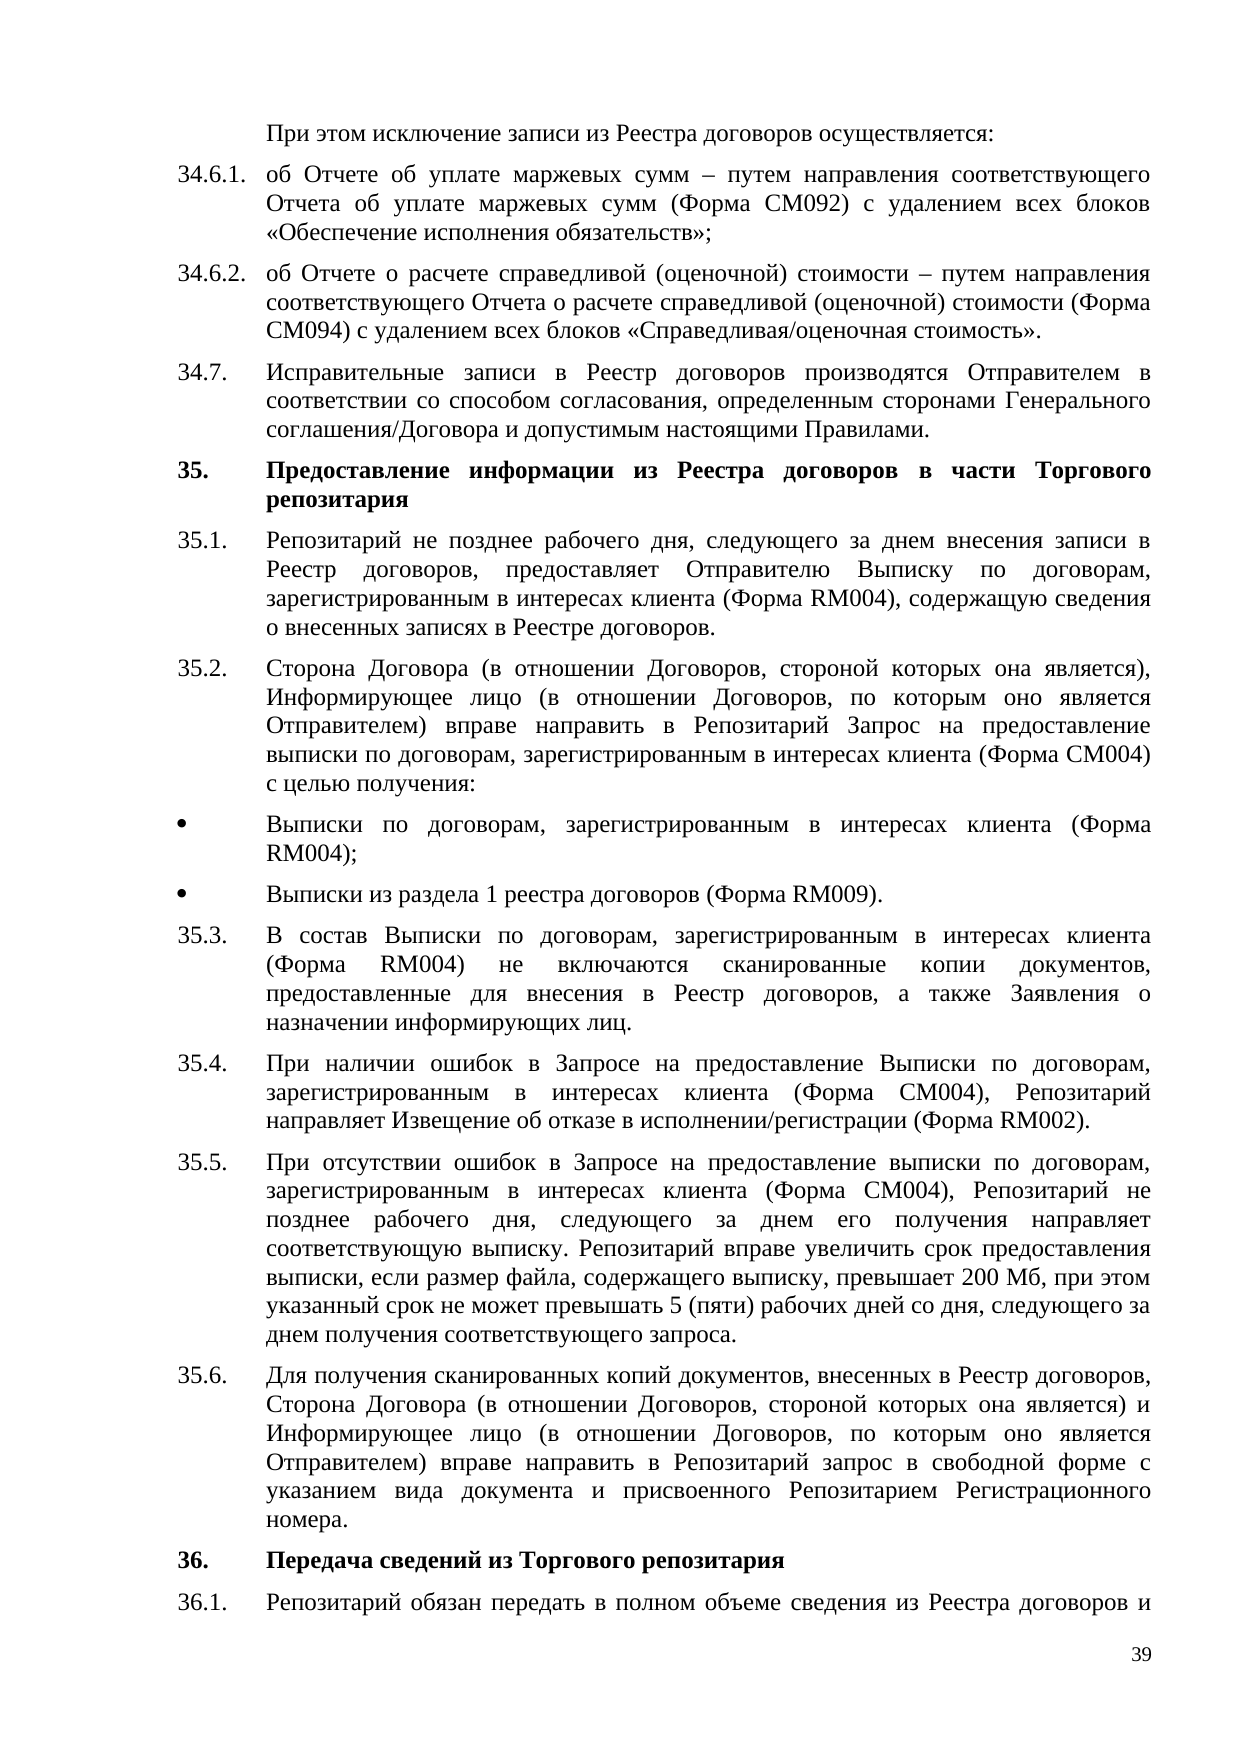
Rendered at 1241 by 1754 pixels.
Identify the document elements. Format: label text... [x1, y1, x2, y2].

list об Отчете об уплате маржевых сумм – путем направления соответствующего Отчета об уплате маржевых сумм (Форма СМ092) с удалением всех блоков «Обеспечение исполнения обязательств»; [177, 159, 1152, 246]
subtitle Предоставление информации из Реестра договоров в части Торгового репозитария [177, 456, 1152, 513]
list об Отчете о расчете справедливой (оценочной) стоимости – путем направления соответствующего Отчета о расчете справедливой (оценочной) стоимости (Форма CM094) с удалением всех блоков «Справедливая/оценочная стоимость». [177, 258, 1152, 344]
list В состав Выписки по договорам, зарегистрированным в интересах клиента (Форма RM004) не включаются сканированные копии документов, предоставленные для внесения в Реестр договоров, а также Заявления о назначении информирующих лиц. [177, 921, 1152, 1036]
subtitle Передача сведений из Торгового репозитария [177, 1546, 1152, 1574]
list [177, 1587, 1152, 1616]
list Выписки из раздела 1 реестра договоров (Форма RM009). [177, 879, 1152, 908]
list При отсутствии ошибок в Запросе на предоставление выписки по договорам, зарегистрированным в интересах клиента (Форма СМ004), Репозитарий не позднее рабочего дня, следующего за днем его получения направляет соответствующую выписку. Репозитарий вправе увеличить срок предоставления выписки, если размер файла, содержащего выписку, превышает 200 Мб, при этом указанный срок не может превышать 5 (пяти) рабочих дней со дня, следующего за днем получения соответствующего запроса. [177, 1147, 1152, 1348]
list При этом исключение записи из Реестра договоров осуществляется: [266, 118, 1152, 147]
list Исправительные записи в Реестр договоров производятся Отправителем в соответствии со способом согласования, определенным сторонами Генерального соглашения/Договора и допустимым настоящими Правилами. [177, 357, 1152, 443]
list При наличии ошибок в Запросе на предоставление Выписки по договорам, зарегистрированным в интересах клиента (Форма СМ004), Репозитарий направляет Извещение об отказе в исполнении/регистрации (Форма RM002). [177, 1048, 1152, 1134]
list Сторона Договора (в отношении Договоров, стороной которых она является), Информирующее лицо (в отношении Договоров, по которым оно является Отправителем) вправе направить в Репозитарий Запрос на предоставление выписки по договорам, зарегистрированным в интересах клиента (Форма СМ004) с целью получения: [177, 653, 1152, 797]
list Для получения сканированных копий документов, внесенных в Реестр договоров, Сторона Договора (в отношении Договоров, стороной которых она является) и Информирующее лицо (в отношении Договоров, по которым оно является Отправителем) вправе направить в Репозитарий запрос в свободной форме с указанием вида документа и присвоенного Репозитарием Регистрационного номера. [177, 1361, 1152, 1533]
list Репозитарий не позднее рабочего дня, следующего за днем внесения записи в Реестр договоров, предоставляет Отправителю Выписку по договорам, зарегистрированным в интересах клиента (Форма RM004), содержащую сведения о внесенных записях в Реестре договоров. [177, 526, 1152, 641]
list Выписки по договорам, зарегистрированным в интересах клиента (Форма RM004); [177, 809, 1152, 867]
